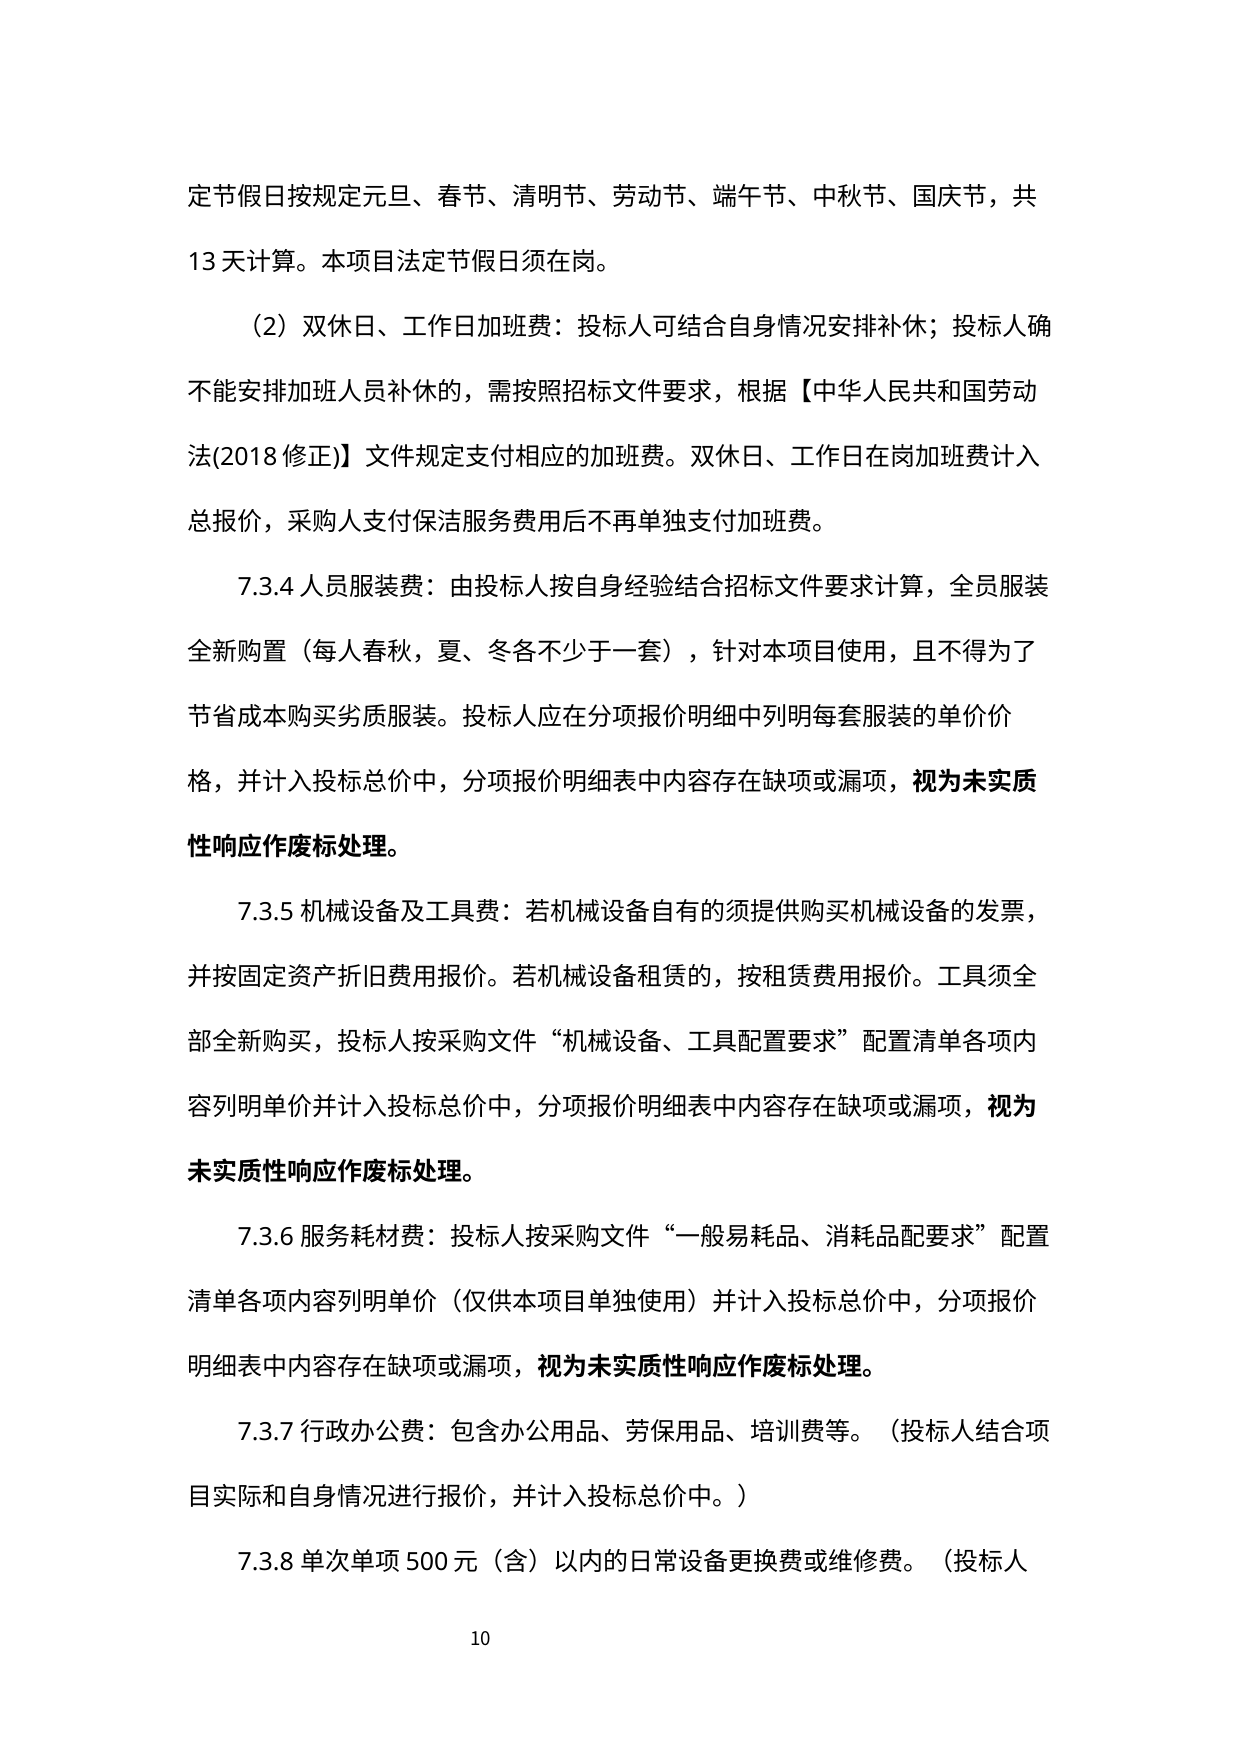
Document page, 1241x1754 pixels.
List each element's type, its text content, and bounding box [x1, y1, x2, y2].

text 7.3.7 行政办公费：包含办公用品、劳保用品、培训费等。（投标人结合项目实际和自身情况进行报价，并计入投标总价中。） [187, 1397, 1053, 1527]
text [187, 1527, 1053, 1592]
text 7.3.6 服务耗材费：投标人按采购文件“一般易耗品、消耗品配要求”配置清单各项内容列明单价（仅供本项目单独使用）并计入投标总价中，分项报价明细表中内容存在缺项或漏项，视为未实质性响应作废标处理。 [187, 1202, 1053, 1397]
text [187, 162, 1053, 292]
text （2）双休日、工作日加班费：投标人可结合自身情况安排补休；投标人确不能安排加班人员补休的，需按照招标文件要求，根据【中华人民共和国劳动法(2018修正)】文件规定支付相应的加班费。双休日、工作日在岗加班费计入总报价，采购人支付保洁服务费用后不再单独支付加班费。 [187, 292, 1053, 552]
text 7.3.5 机械设备及工具费：若机械设备自有的须提供购买机械设备的发票，并按固定资产折旧费用报价。若机械设备租赁的，按租赁费用报价。工具须全部全新购买，投标人按采购文件“机械设备、工具配置要求”配置清单各项内容列明单价并计入投标总价中，分项报价明细表中内容存在缺项或漏项，视为未实质性响应作废标处理。 [187, 877, 1053, 1202]
text 7.3.4人员服装费：由投标人按自身经验结合招标文件要求计算，全员服装全新购置（每人春秋，夏、冬各不少于一套），针对本项目使用，且不得为了节省成本购买劣质服装。投标人应在分项报价明细中列明每套服装的单价价格，并计入投标总价中，分项报价明细表中内容存在缺项或漏项，视为未实质性响应作废标处理。 [187, 552, 1053, 877]
